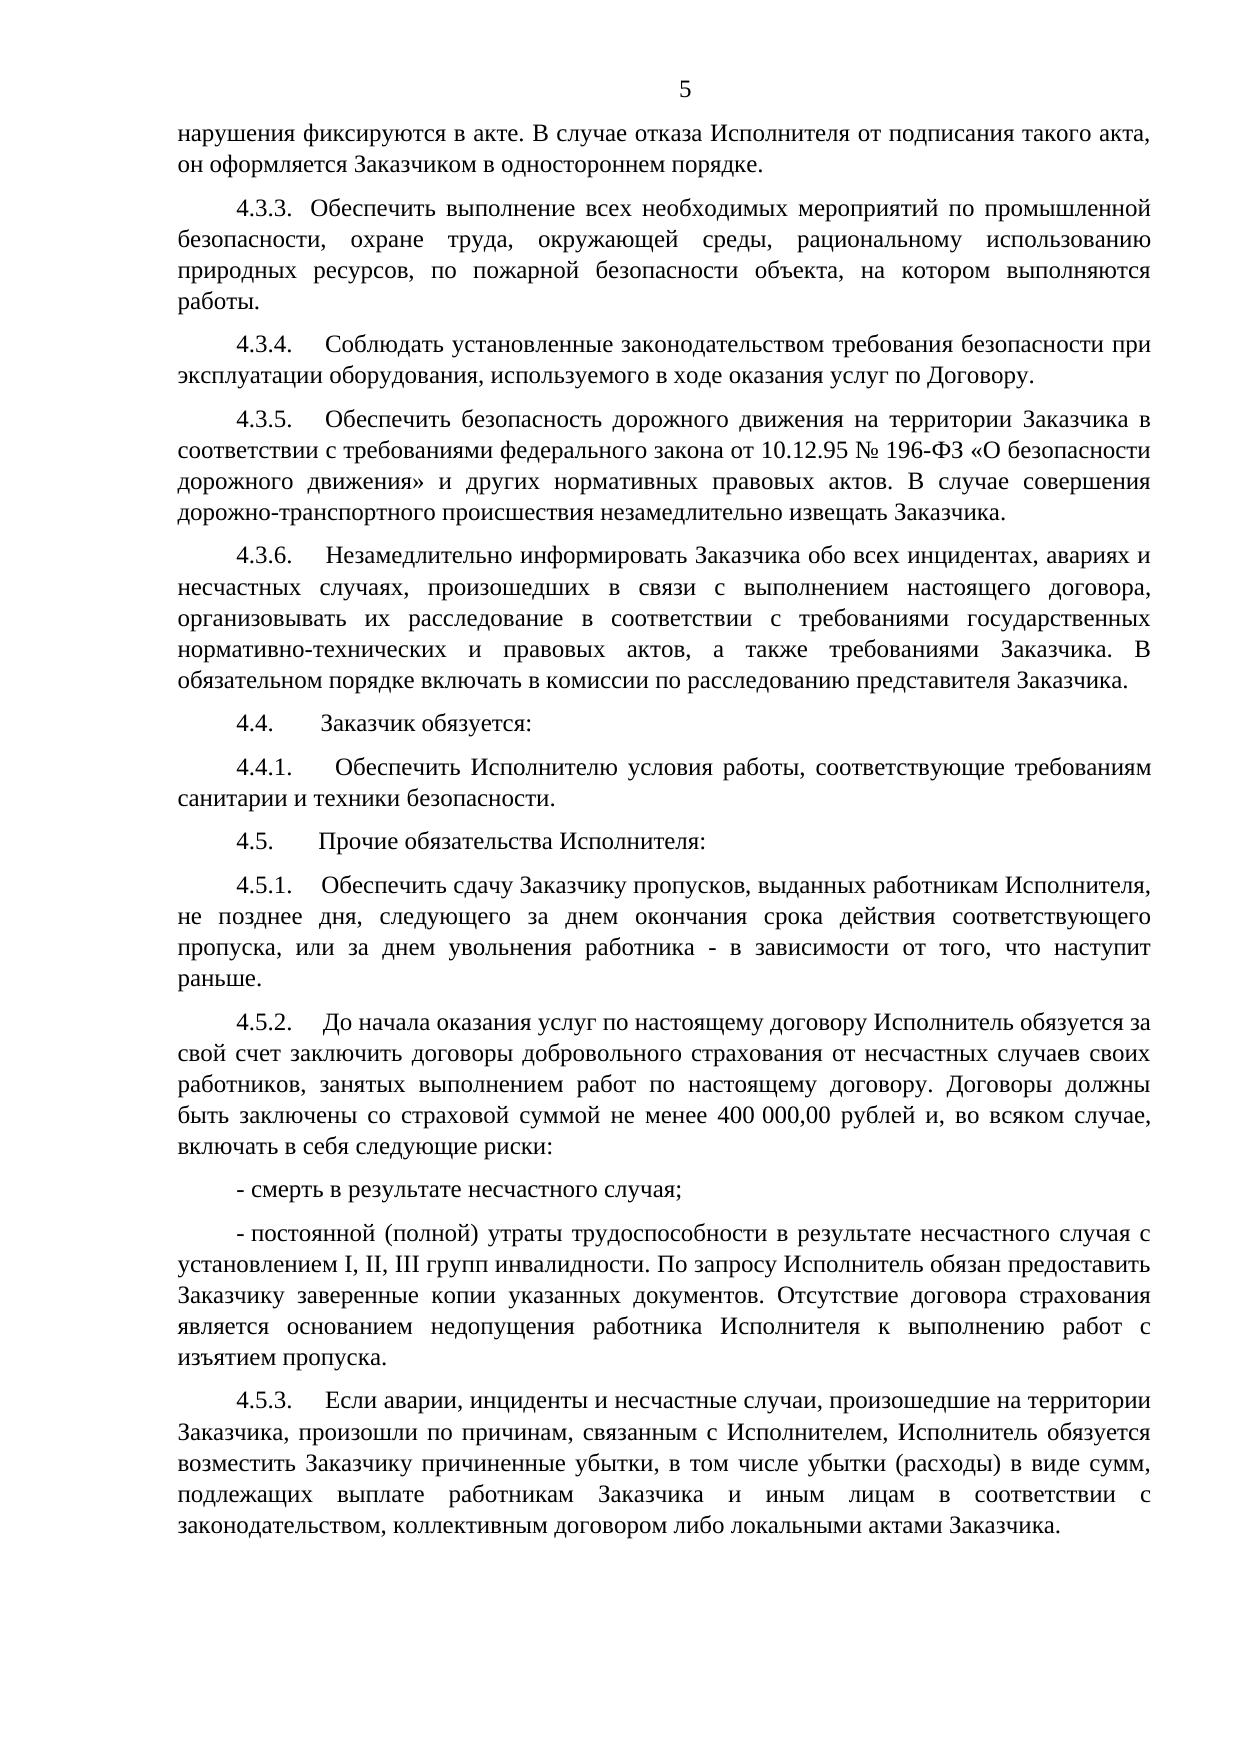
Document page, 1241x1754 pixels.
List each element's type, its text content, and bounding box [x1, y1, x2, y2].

text 4.4.1. Обеспечить Исполнителю условия работы, соответствующие требованиям санитарии и техники безопасности. [177, 752, 1152, 812]
text 4.5.1. Обеспечить сдачу Заказчику пропусков, выданных работникам Исполнителя, не позднее дня, следующего за днем окончания срока действия соответствующего пропуска, или за днем увольнения работника - в зависимости от того, что наступит раньше. [177, 870, 1152, 992]
text 4.3.3. Обеспечить выполнение всех необходимых мероприятий по промышленной безопасности, охране труда, окружающей среды, рациональному использованию природных ресурсов, по пожарной безопасности объекта, на котором выполняются работы. [177, 193, 1152, 314]
text 4.4. Заказчик обязуется: [177, 708, 1152, 737]
text 4.3.5. Обеспечить безопасность дорожного движения на территории Заказчика в соответствии с требованиями федерального закона от 10.12.95 № 196-ФЗ «О безопасности дорожного движения» и других нормативных правовых актов. В случае совершения дорожно-транспортного происшествия незамедлительно извещать Заказчика. [177, 404, 1152, 526]
text - смерть в результате несчастного случая; [177, 1174, 1152, 1203]
text 4.3.4. Соблюдать установленные законодательством требования безопасности при эксплуатации оборудования, используемого в ходе оказания услуг по Договору. [177, 329, 1152, 389]
text - постоянной (полной) утраты трудоспособности в результате несчастного случая с установлением I, II, III групп инвалидности. По запросу Исполнитель обязан предоставить Заказчику заверенные копии указанных документов. Отсутствие договора страхования является основанием недопущения работника Исполнителя к выполнению работ с изъятием пропуска. [177, 1218, 1152, 1371]
text 4.3.6. Незамедлительно информировать Заказчика обо всех инцидентах, авариях и несчастных случаях, произошедших в связи с выполнением настоящего договора, организовывать их расследование в соответствии с требованиями государственных нормативно-технических и правовых актов, а также требованиями Заказчика. В обязательном порядке включать в комиссии по расследованию представителя Заказчика. [177, 541, 1152, 693]
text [177, 118, 1152, 178]
text 4.5.2. До начала оказания услуг по настоящему договору Исполнитель обязуется за свой счет заключить договоры добровольного страхования от несчастных случаев своих работников, занятых выполнением работ по настоящему договору. Договоры должны быть заключены со страховой суммой не менее 400 000,00 рублей и, во всяком случае, включать в себя следующие риски: [177, 1007, 1152, 1159]
text 4.5. Прочие обязательства Исполнителя: [177, 826, 1152, 855]
text 4.5.3. Если аварии, инциденты и несчастные случаи, произошедшие на территории Заказчика, произошли по причинам, связанным с Исполнителем, Исполнитель обязуется возместить Заказчику причиненные убытки, в том числе убытки (расходы) в виде сумм, подлежащих выплате работникам Заказчика и иным лицам в соответствии с законодательством, коллективным договором либо локальными актами Заказчика. [177, 1386, 1152, 1538]
